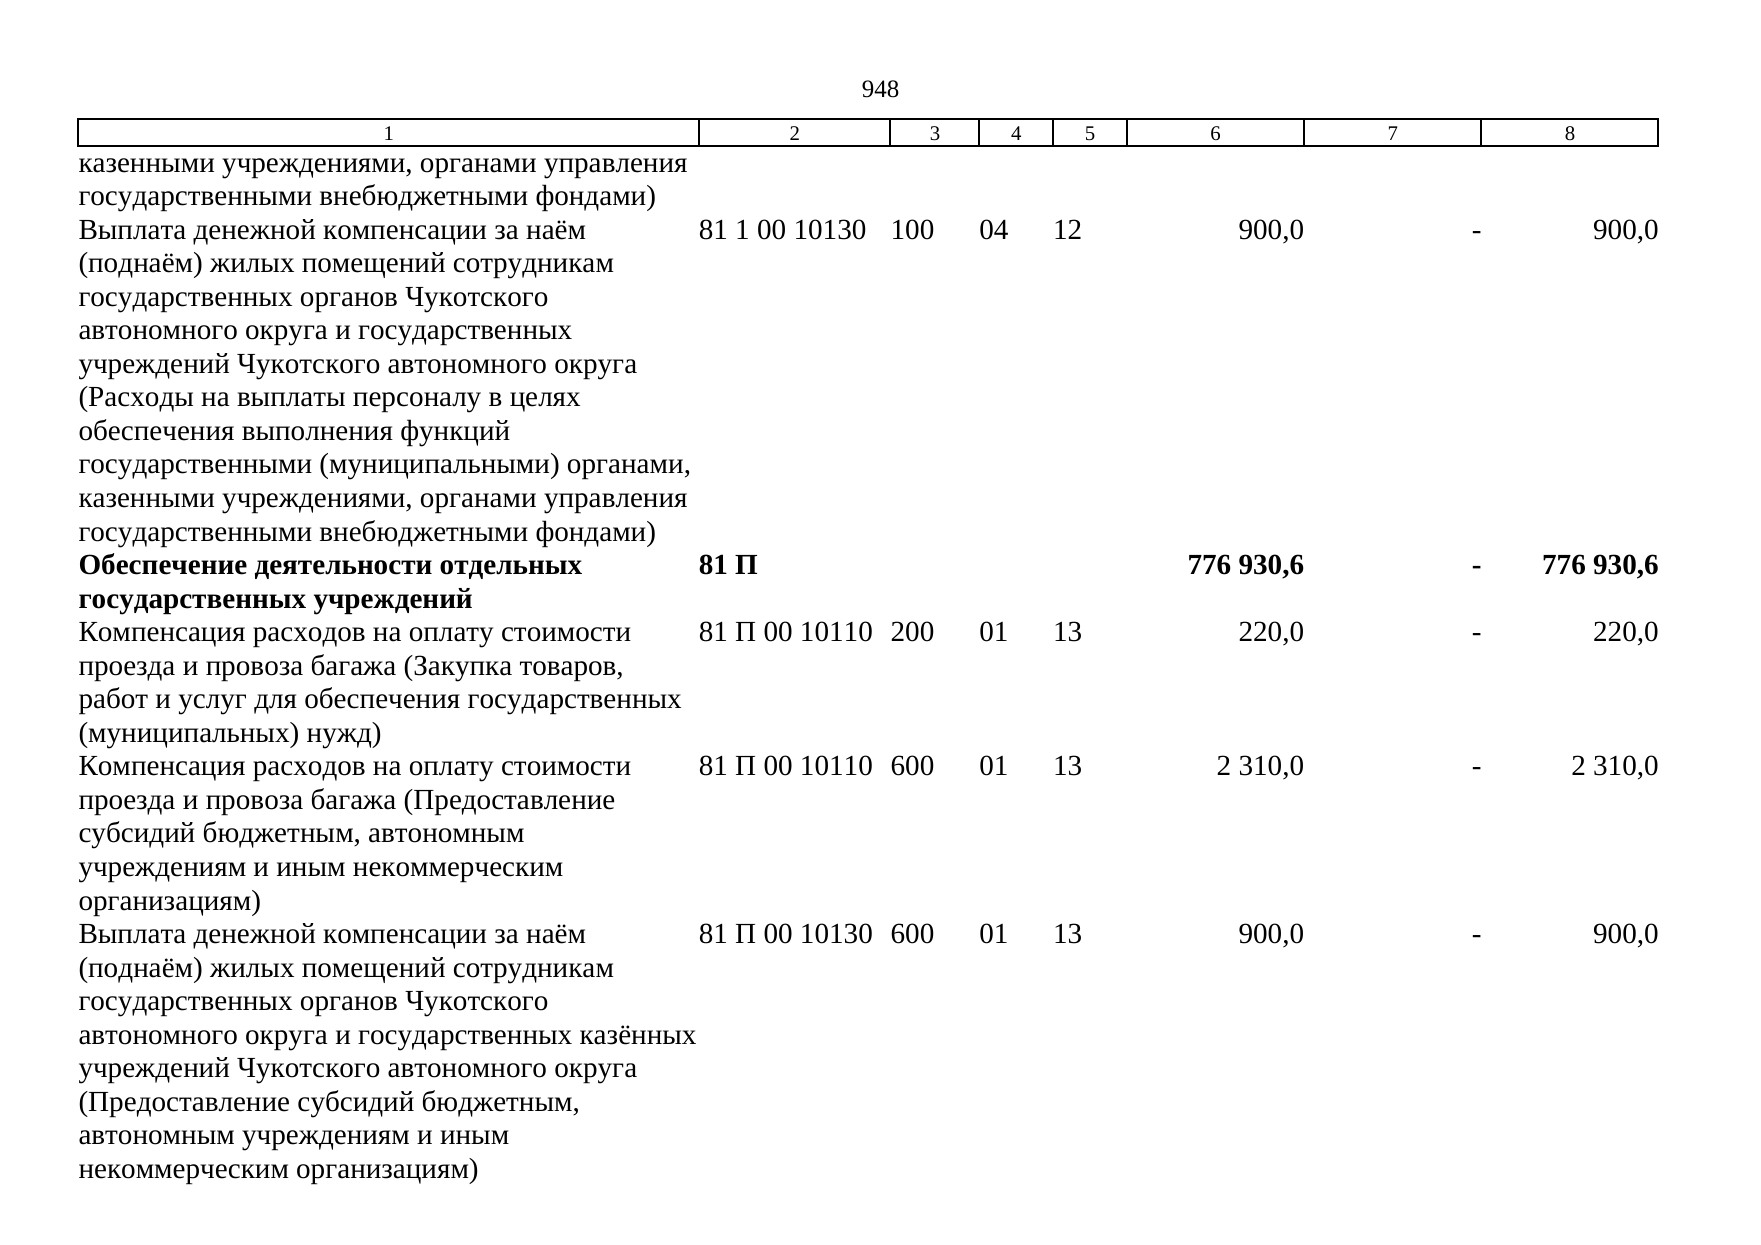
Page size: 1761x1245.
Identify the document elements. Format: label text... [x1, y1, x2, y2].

table_header 3 [891, 120, 978, 145]
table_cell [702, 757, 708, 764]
table_header 2 [700, 120, 889, 145]
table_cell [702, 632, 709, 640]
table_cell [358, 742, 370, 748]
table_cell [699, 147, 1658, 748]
table_header 8 [1482, 120, 1657, 145]
table_header 7 [1305, 120, 1480, 145]
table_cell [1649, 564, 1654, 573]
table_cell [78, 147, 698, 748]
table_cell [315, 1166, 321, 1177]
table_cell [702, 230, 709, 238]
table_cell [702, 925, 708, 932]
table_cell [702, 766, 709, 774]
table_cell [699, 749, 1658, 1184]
table_header 5 [1054, 120, 1126, 145]
table_header 1 [79, 120, 698, 145]
table_header 4 [980, 120, 1052, 145]
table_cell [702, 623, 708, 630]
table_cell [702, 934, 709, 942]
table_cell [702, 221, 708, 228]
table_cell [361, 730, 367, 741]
table_header 6 [1128, 120, 1303, 145]
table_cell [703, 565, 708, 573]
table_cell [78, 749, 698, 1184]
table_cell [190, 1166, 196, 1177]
